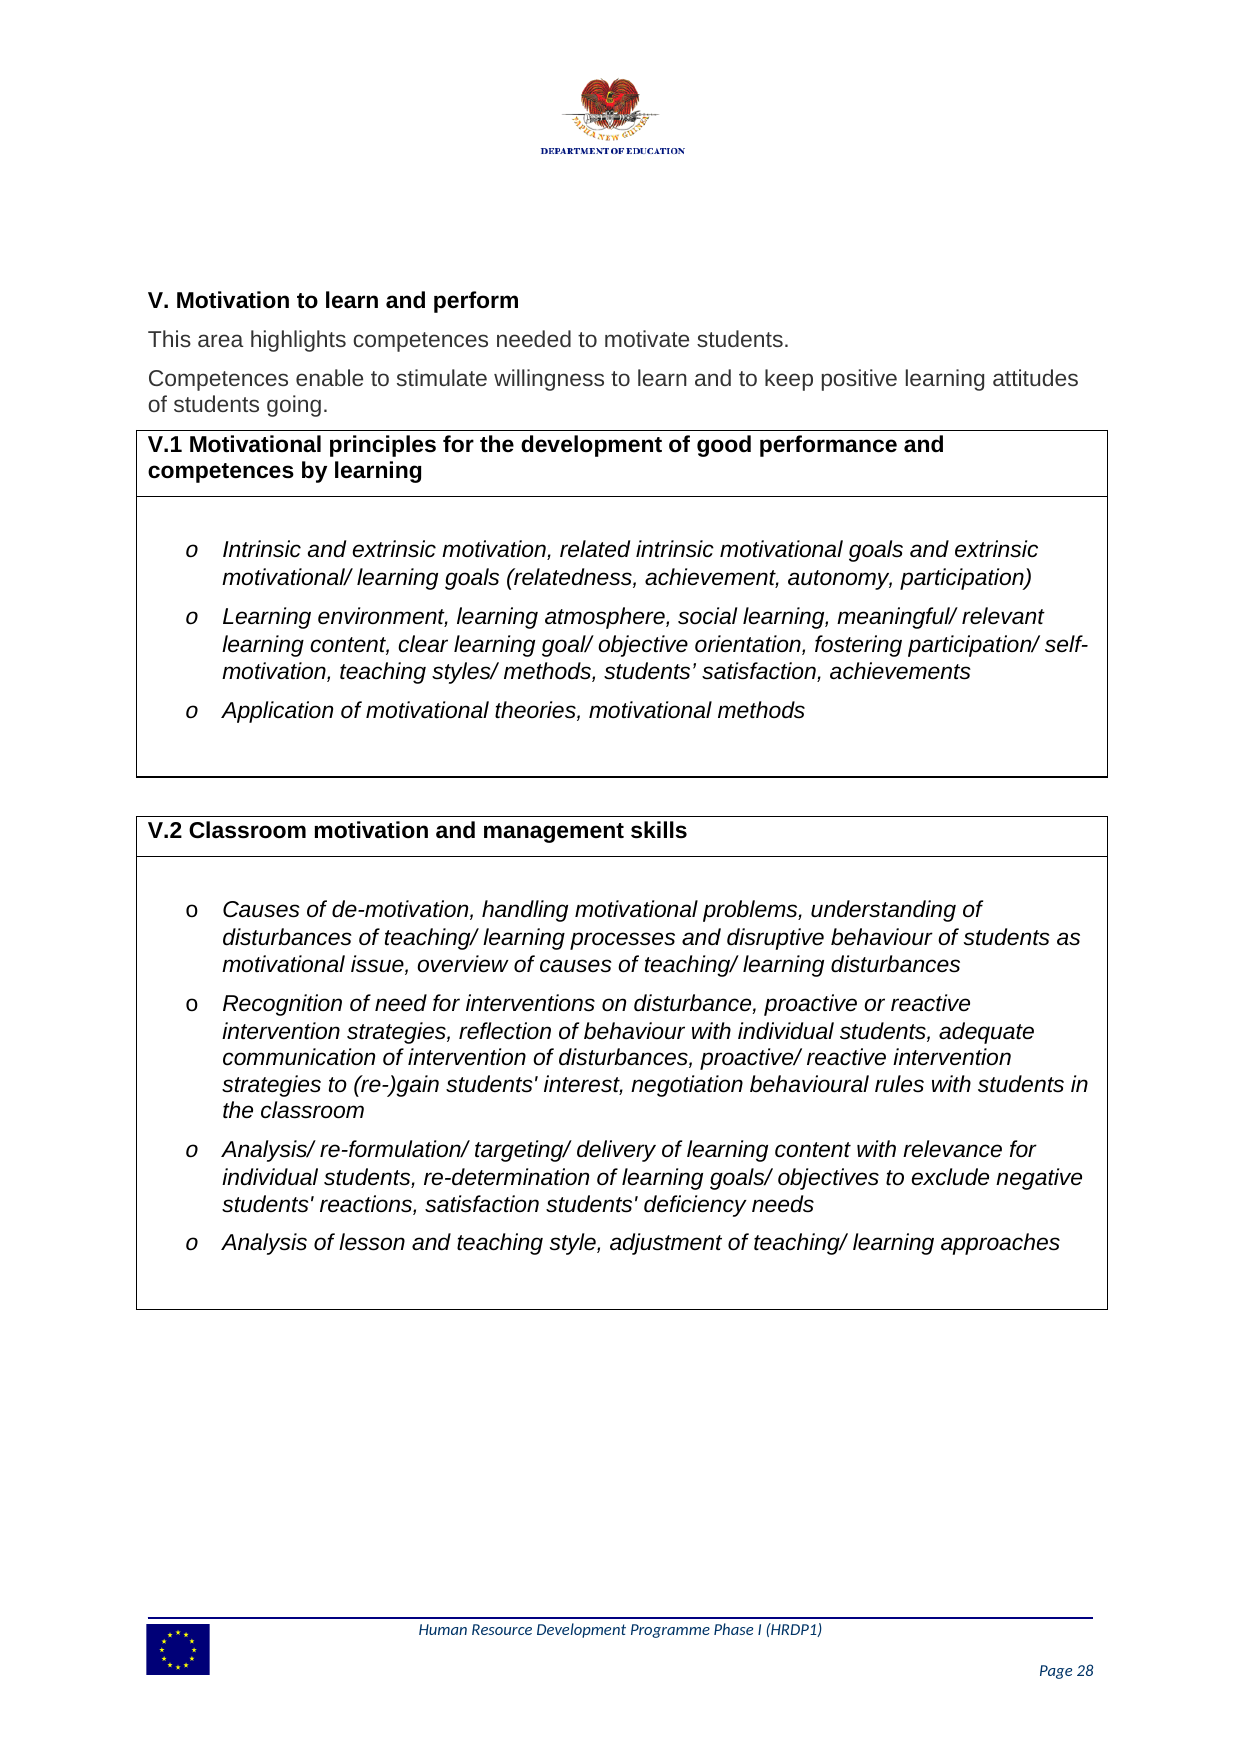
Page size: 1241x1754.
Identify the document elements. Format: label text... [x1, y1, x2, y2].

table_header V.1 Motivational principles for the development of good performance and competences by learning [137, 431, 1107, 496]
text Competences enable to stimulate willingness to learn and to keep positive learning attitudes of students going. [148, 364, 1093, 417]
text V. Motivation to learn and perform [148, 287, 1093, 313]
table_cell Causes of de-motivation, handling motivational problems, understanding of disturbances of teaching/ learning processes and disruptive behaviour of students as motivational issue, overview of causes of teaching/ learning disturbances Recognition of need for interventions on disturbance, proactive or reactive intervention strategies, reflection of behaviour with individual students, adequate communication of intervention of disturbances, proactive/ reactive intervention strategies to (re-)gain students' interest, negotiation behavioural rules with students in the classroom Analysis/ re-formulation/ targeting/ delivery of learning content with relevance for individual students, re-determination of learning goals/ objectives to exclude negative students' reactions, satisfaction students' deficiency needs Analysis of lesson and teaching style, adjustment of teaching/ learning approaches [137, 857, 1107, 1309]
table_header V.2 Classroom motivation and management skills [137, 817, 1107, 856]
table_cell Intrinsic and extrinsic motivation, related intrinsic motivational goals and extrinsic motivational/ learning goals (relatedness, achievement, autonomy, participation) Learning environment, learning atmosphere, social learning, meaningful/ relevant learning content, clear learning goal/ objective orientation, fostering participation/ self-motivation, teaching styles/ methods, students’ satisfaction, achievements Application of motivational theories, motivational methods [137, 497, 1107, 776]
text This area highlights competences needed to motivate students. [148, 326, 1093, 352]
picture [533, 75, 687, 155]
